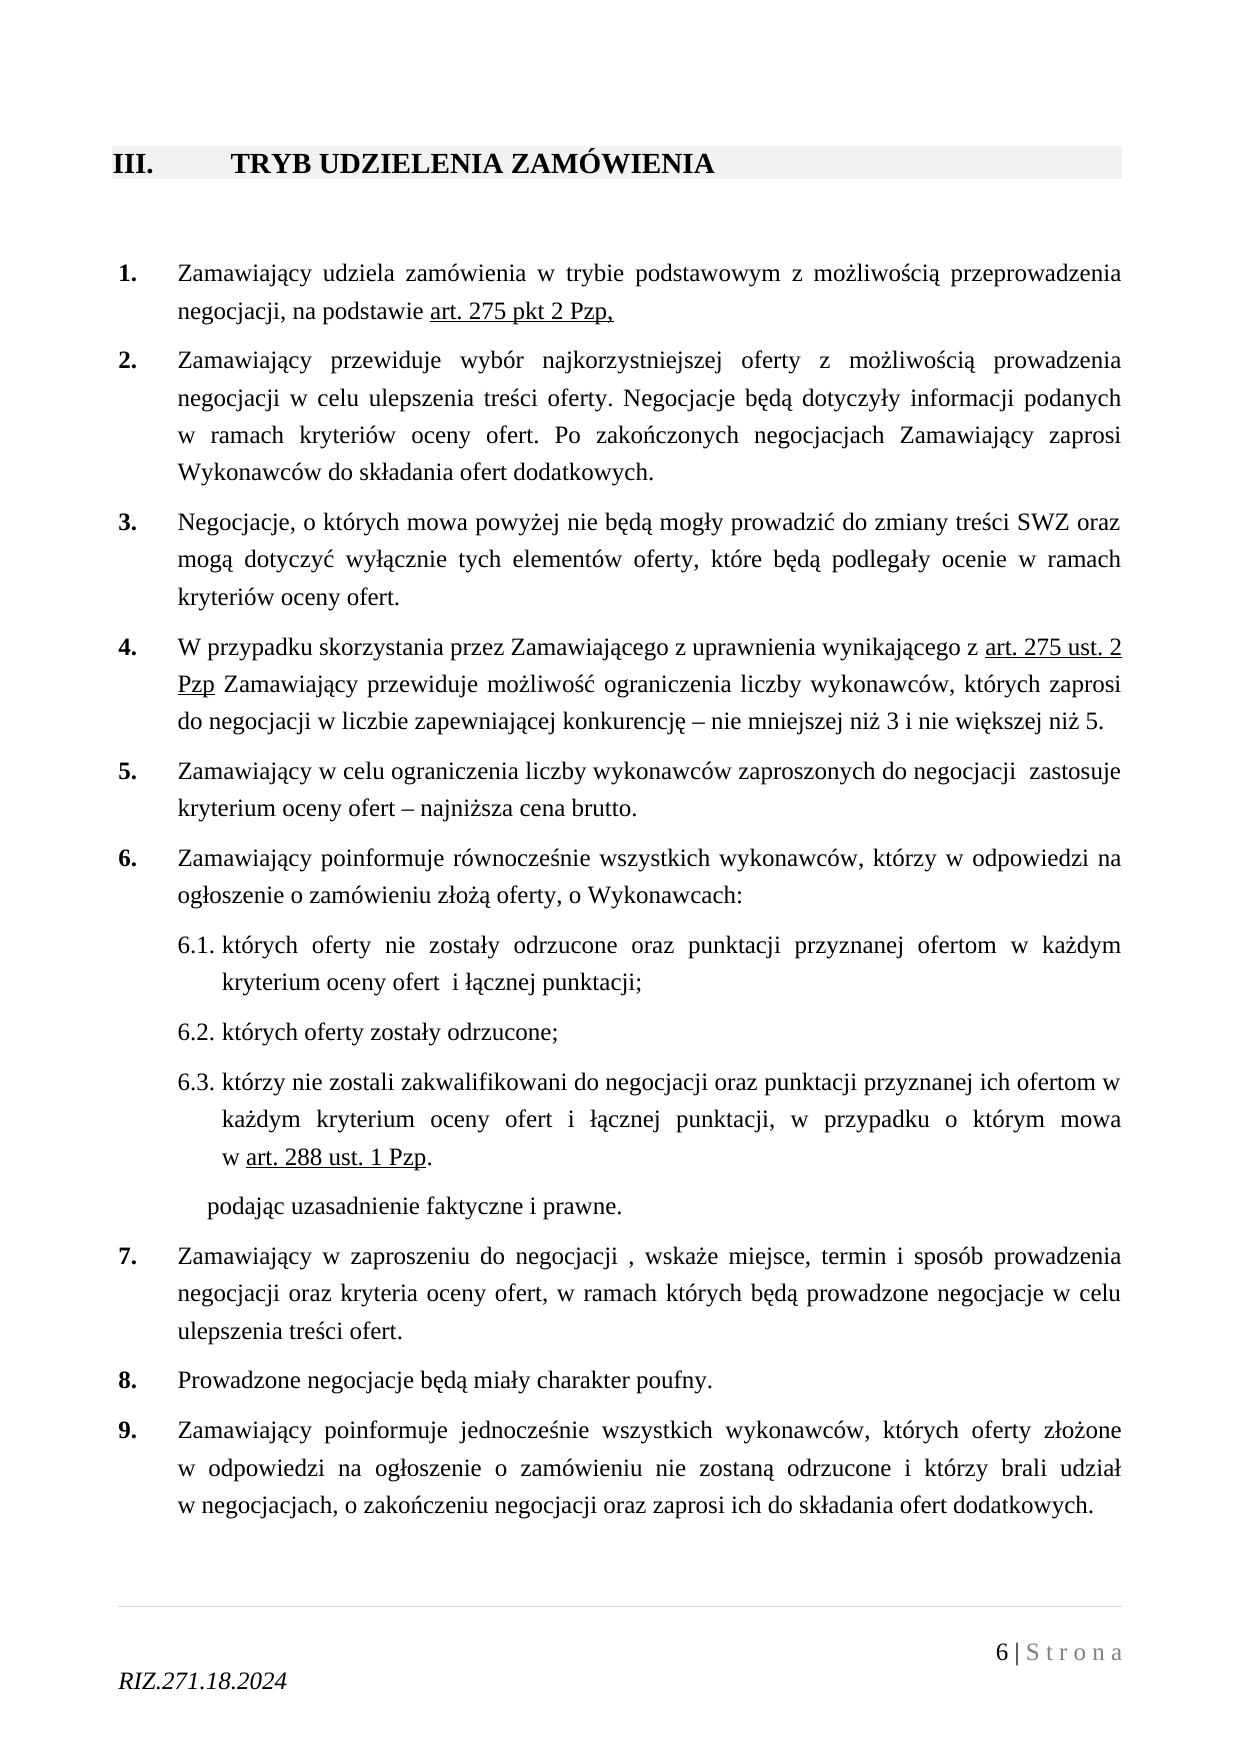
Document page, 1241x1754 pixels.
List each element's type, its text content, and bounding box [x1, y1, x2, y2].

list Zamawiający udziela zamówienia w trybie podstawowym z możliwością przeprowadzenia negocjacji, na podstawie art. 275 pkt 2 Pzp, [118, 258, 1122, 324]
list Negocjacje, o których mowa powyżej nie będą mogły prowadzić do zmiany treści SWZ oraz mogą dotyczyć wyłącznie tych elementów oferty, które będą podlegały ocenie w ramach kryteriów oceny ofert. [118, 507, 1122, 611]
list Prowadzone negocjacje będą miały charakter poufny. [118, 1366, 1122, 1394]
list podając uzasadnienie faktyczne i prawne. [207, 1191, 1122, 1220]
list Zamawiający w celu ograniczenia liczby wykonawców zaproszonych do negocjacji zastosuje kryterium oceny ofert – najniższa cena brutto. [118, 756, 1122, 822]
subtitle TRYB UDZIELENIA ZAMÓWIENIA [112, 146, 1122, 179]
list których oferty zostały odrzucone; [177, 1017, 1122, 1046]
list W przypadku skorzystania przez Zamawiającego z uprawnienia wynikającego z art. 275 ust. 2 Pzp Zamawiający przewiduje możliwość ograniczenia liczby wykonawców, których zaprosi do negocjacji w liczbie zapewniającej konkurencję – nie mniejszej niż 3 i nie większej niż 5. [118, 632, 1122, 735]
list których oferty nie zostały odrzucone oraz punktacji przyznanej ofertom w każdym kryterium oceny ofert i łącznej punktacji; [177, 930, 1122, 996]
list Zamawiający przewiduje wybór najkorzystniejszej oferty z możliwością prowadzenia negocjacji w celu ulepszenia treści oferty. Negocjacje będą dotyczyły informacji podanych w ramach kryteriów oceny ofert. Po zakończonych negocjacjach Zamawiający zaprosi Wykonawców do składania ofert dodatkowych. [118, 346, 1122, 486]
list Zamawiający poinformuje równocześnie wszystkich wykonawców, którzy w odpowiedzi na ogłoszenie o zamówieniu złożą oferty, o Wykonawcach: [118, 843, 1122, 909]
list Zamawiający poinformuje jednocześnie wszystkich wykonawców, których oferty złożone w odpowiedzi na ogłoszenie o zamówieniu nie zostaną odrzucone i którzy brali udział w negocjacjach, o zakończeniu negocjacji oraz zaprosi ich do składania ofert dodatkowych. [118, 1415, 1122, 1519]
list którzy nie zostali zakwalifikowani do negocjacji oraz punktacji przyznanej ich ofertom w każdym kryterium oceny ofert i łącznej punktacji, w przypadku o którym mowa w art. 288 ust. 1 Pzp. [177, 1067, 1122, 1170]
list Zamawiający w zaproszeniu do negocjacji , wskaże miejsce, termin i sposób prowadzenia negocjacji oraz kryteria oceny ofert, w ramach których będą prowadzone negocjacje w celu ulepszenia treści ofert. [118, 1241, 1122, 1344]
